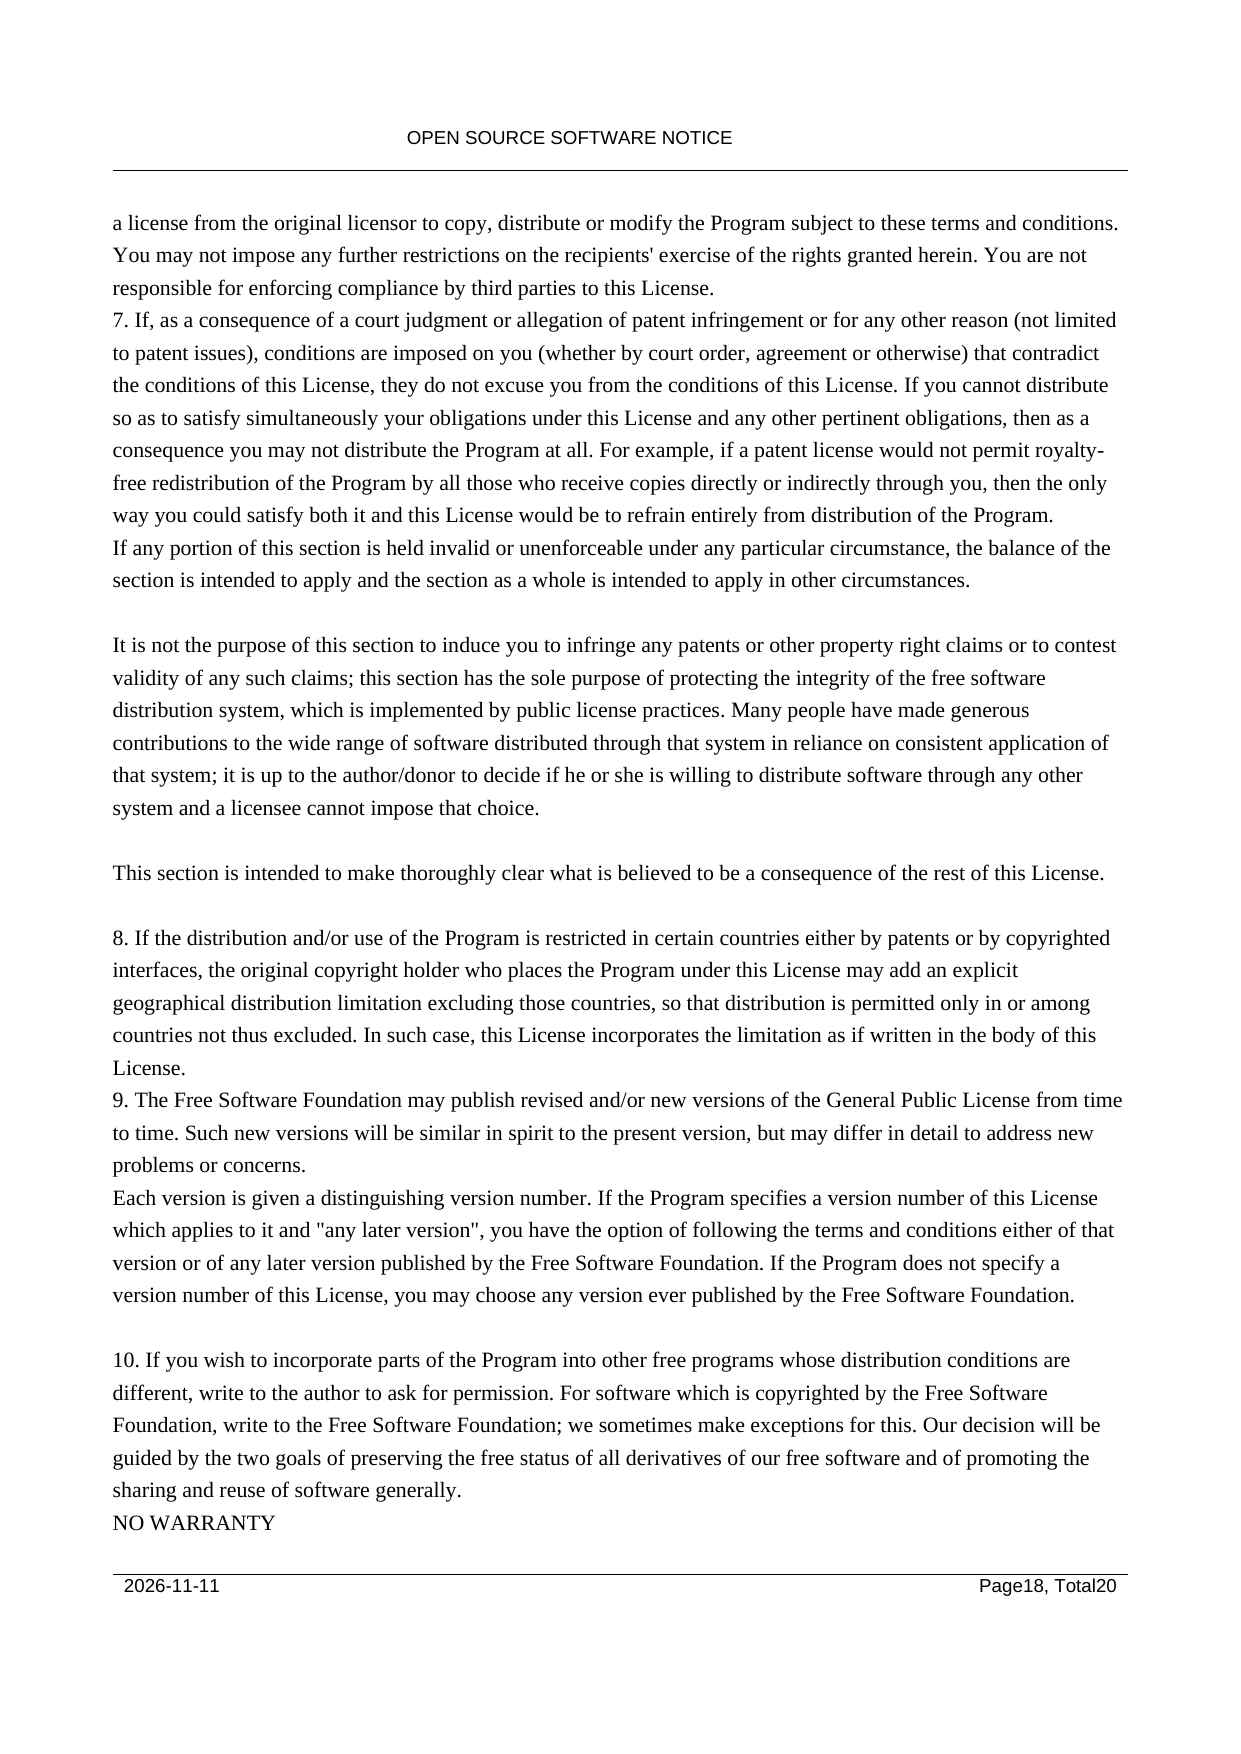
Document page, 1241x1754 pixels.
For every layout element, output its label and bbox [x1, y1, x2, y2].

text [112, 206, 1128, 1539]
